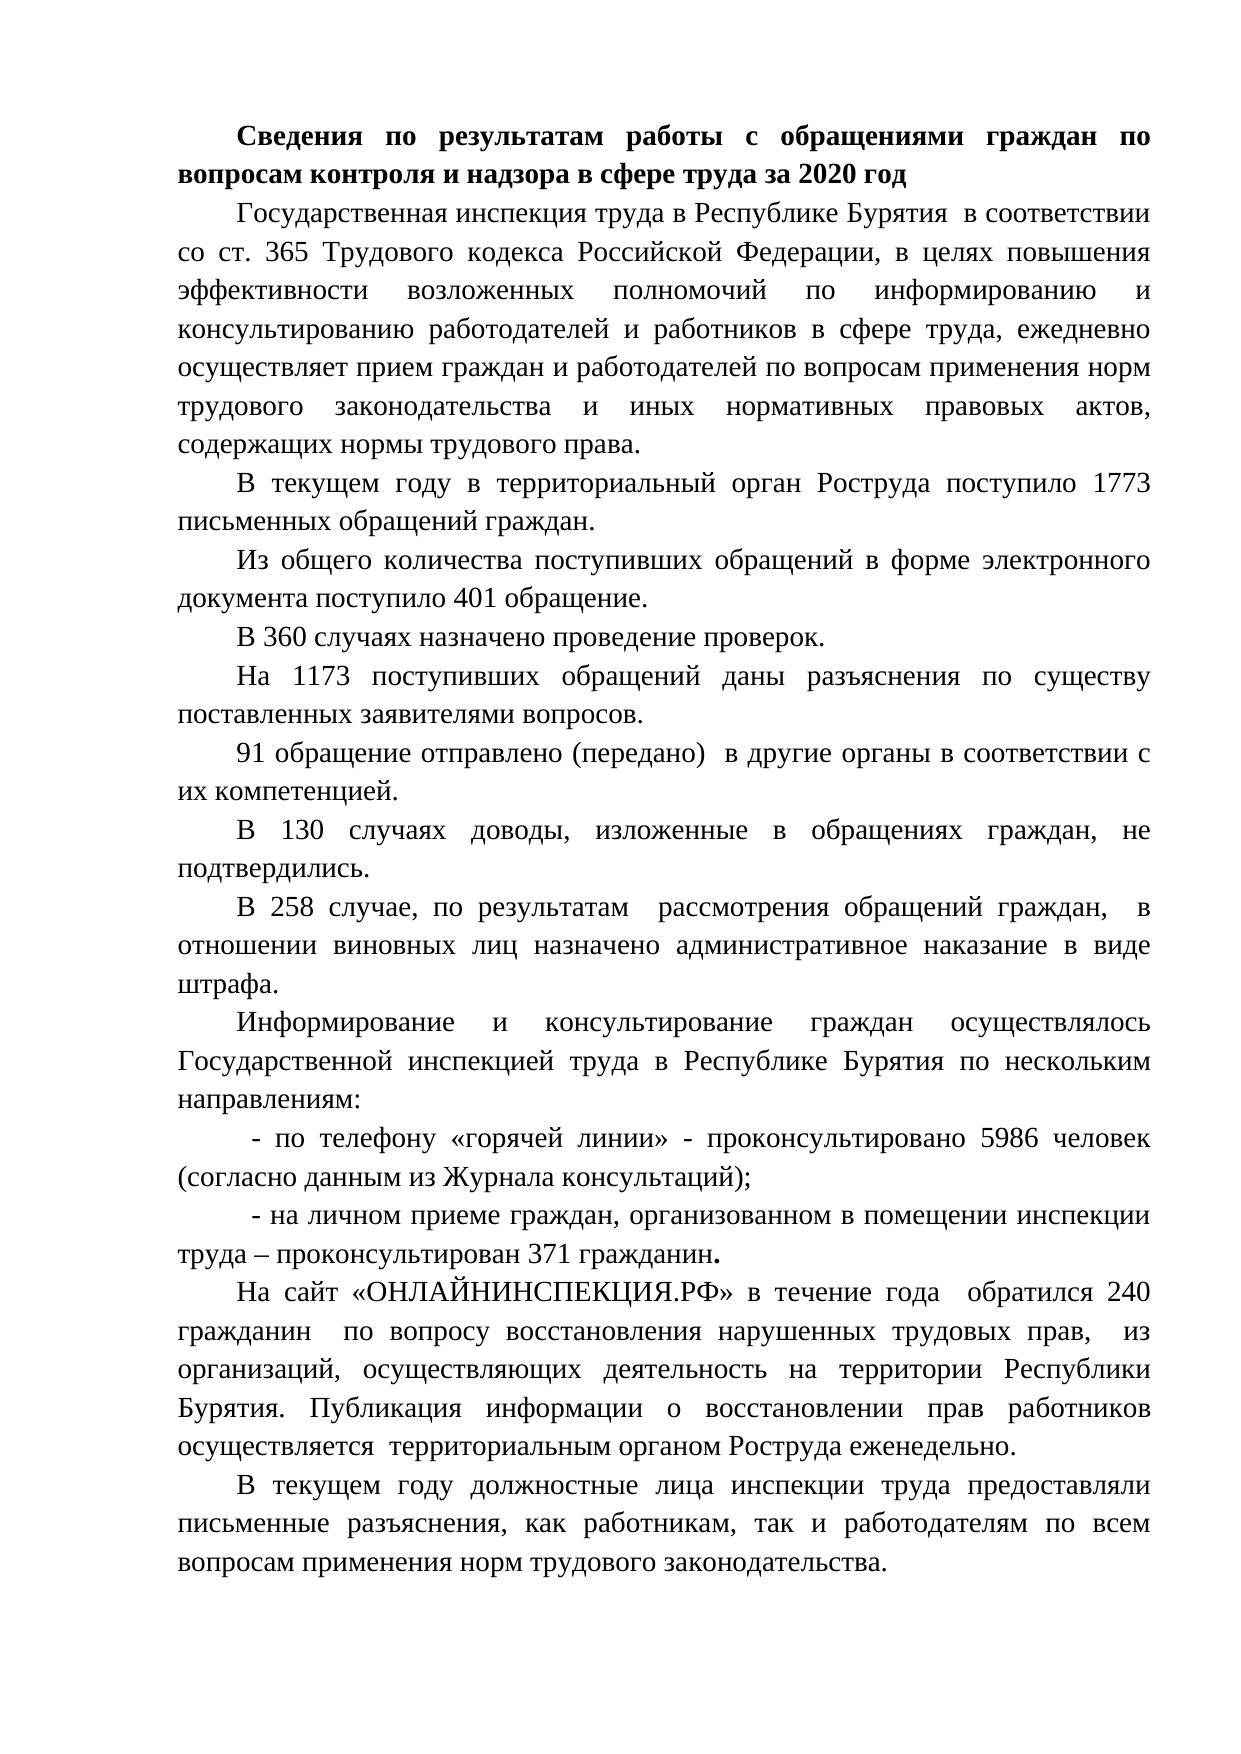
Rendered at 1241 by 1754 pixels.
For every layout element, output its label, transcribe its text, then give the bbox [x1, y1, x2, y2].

text 91 обращение отправлено (передано) в другие органы в соответствии с их компетенцией. [177, 735, 1152, 807]
text В текущем году должностные лица инспекции труда предоставляли письменные разъяснения, как работникам, так и работодателям по всем вопросам применения норм трудового законодательства. [177, 1467, 1152, 1578]
text В текущем году в территориальный орган Роструда поступило 1773 письменных обращений граждан. [177, 465, 1152, 537]
text В 258 случае, по результатам рассмотрения обращений граждан, в отношении виновных лиц назначено административное наказание в виде штрафа. [177, 889, 1152, 999]
text - по телефону «горячей линии» - проконсультировано 5986 человек (согласно данным из Журнала консультаций); [177, 1120, 1152, 1192]
text Сведения по результатам работы с обращениями граждан по вопросам контроля и надзора в сфере труда за 2020 год [177, 118, 1152, 190]
text Из общего количества поступивших обращений в форме электронного документа поступило 401 обращение. [177, 542, 1152, 614]
text На сайт «ОНЛАЙНИНСПЕКЦИЯ.РФ» в течение года обратился 240 гражданин по вопросу восстановления нарушенных трудовых прав, из организаций, осуществляющих деятельность на территории Республики Бурятия. Публикация информации о восстановлении прав работников осуществляется территориальным органом Роструда еженедельно. [177, 1274, 1152, 1462]
text - на личном приеме граждан, организованном в помещении инспекции труда – проконсультирован 371 гражданин. [177, 1197, 1152, 1269]
text В 360 случаях назначено проведение проверок. [177, 619, 1152, 653]
text В 130 случаях доводы, изложенные в обращениях граждан, не подтвердились. [177, 812, 1152, 884]
text Государственная инспекция труда в Республике Бурятия в соответствии со ст. 365 Трудового кодекса Российской Федерации, в целях повышения эффективности возложенных полномочий по информированию и консультированию работодателей и работников в сфере труда, ежедневно осуществляет прием граждан и работодателей по вопросам применения норм трудового законодательства и иных нормативных правовых актов, содержащих нормы трудового права. [177, 195, 1152, 460]
text На 1173 поступивших обращений даны разъяснения по существу поставленных заявителями вопросов. [177, 658, 1152, 730]
text Информирование и консультирование граждан осуществлялось Государственной инспекцией труда в Республике Бурятия по нескольким направлениям: [177, 1004, 1152, 1115]
